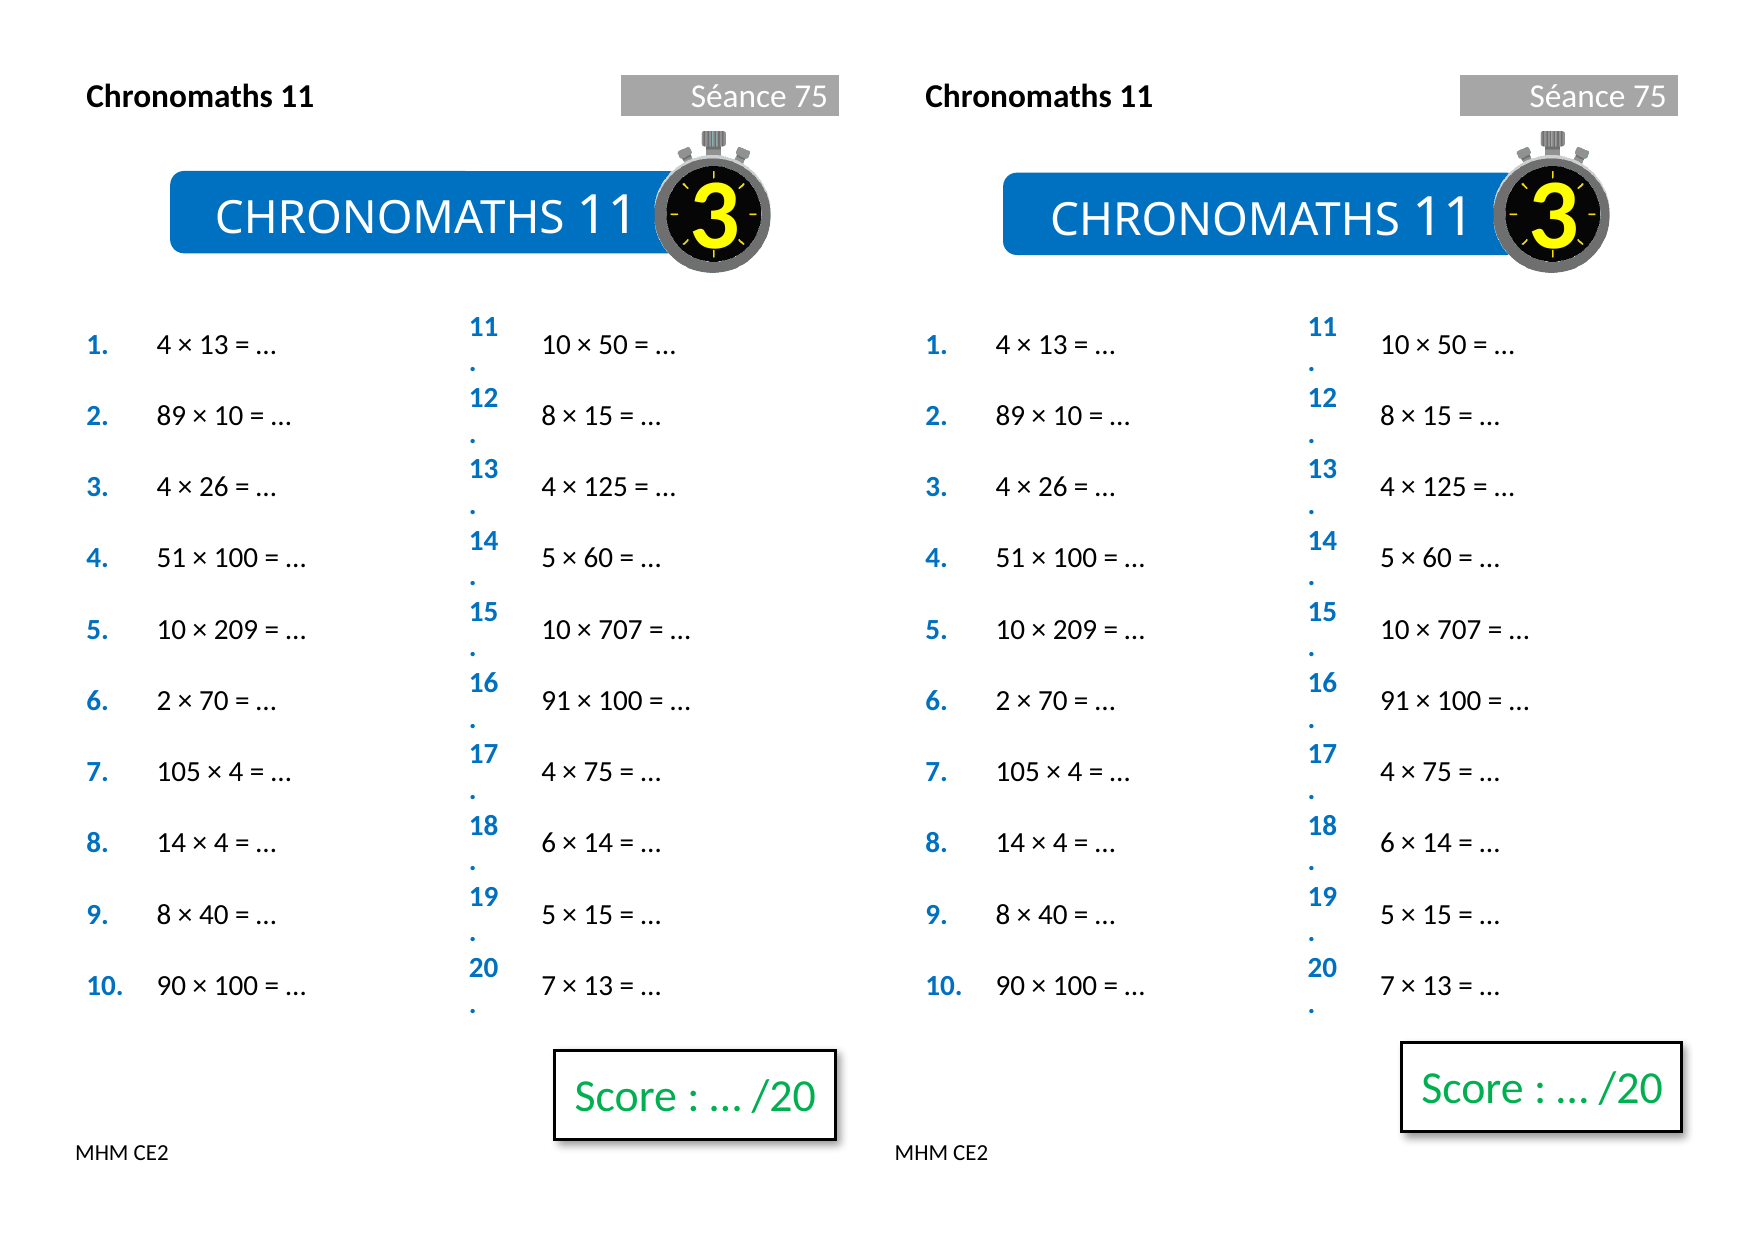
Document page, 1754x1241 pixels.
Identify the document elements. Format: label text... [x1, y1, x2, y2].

table_cell 13. [457, 450, 517, 522]
table_cell 6. [914, 664, 974, 735]
table_cell 89 × 10 = … [135, 379, 457, 450]
table_cell 89 × 10 = … [974, 379, 1296, 450]
table_header 1. [75, 308, 135, 379]
table_header Chronomaths 11 [914, 75, 1460, 116]
table_header Séance 75 [621, 75, 839, 116]
table_cell 4 × 75 = … [517, 735, 840, 807]
table_cell 5. [914, 593, 974, 664]
table_cell 105 × 4 = … [974, 735, 1296, 807]
table_cell 90 × 100 = … [135, 949, 457, 1020]
table_cell 8 × 15 = … [517, 379, 840, 450]
table_cell 20. [1296, 949, 1356, 1020]
table_cell 10 × 209 = … [135, 593, 457, 664]
table_cell 2. [75, 379, 135, 450]
table_header Séance 75 [1460, 75, 1678, 116]
table_cell 91 × 100 = … [517, 664, 840, 735]
table_cell 4 × 125 = … [517, 450, 840, 522]
table_cell 4 × 75 = … [1356, 735, 1679, 807]
table_cell 9. [914, 878, 974, 949]
table_header 1. [914, 308, 974, 379]
table_cell 105 × 4 = … [135, 735, 457, 807]
table_cell 14 × 4 = … [974, 807, 1296, 878]
table_cell 51 × 100 = … [974, 522, 1296, 593]
table_cell 5 × 60 = … [1356, 522, 1679, 593]
table_cell 2. [914, 379, 974, 450]
table_cell 18. [457, 807, 517, 878]
table_cell 18. [1296, 807, 1356, 878]
table_cell 9. [75, 878, 135, 949]
picture [654, 130, 771, 273]
table_cell 5 × 15 = … [517, 878, 840, 949]
table_cell 20. [457, 949, 517, 1020]
table_cell 8 × 40 = … [974, 878, 1296, 949]
table_cell 4 × 125 = … [1356, 450, 1679, 522]
table_cell 2 × 70 = … [974, 664, 1296, 735]
table_cell 10. [914, 949, 974, 1020]
table_cell 4 × 26 = … [974, 450, 1296, 522]
table_cell 3. [914, 450, 974, 522]
table_cell 13. [1296, 450, 1356, 522]
table_cell 16. [457, 664, 517, 735]
table_cell 14. [457, 522, 517, 593]
table_cell 7. [914, 735, 974, 807]
table_cell 15. [1296, 593, 1356, 664]
table_cell 15. [457, 593, 517, 664]
table_header 4 × 13 = … [974, 308, 1296, 379]
table_cell 5 × 60 = … [517, 522, 840, 593]
table_cell 6 × 14 = … [517, 807, 840, 878]
table_cell 16. [1296, 664, 1356, 735]
table_cell 2 × 70 = … [135, 664, 457, 735]
table_cell 6 × 14 = … [1356, 807, 1679, 878]
table_cell 7 × 13 = … [1356, 949, 1679, 1020]
table_cell 12. [1296, 379, 1356, 450]
picture [1493, 130, 1610, 273]
table_cell 17. [1296, 735, 1356, 807]
table_cell 17. [457, 735, 517, 807]
table_cell 4. [914, 522, 974, 593]
table_cell 6. [75, 664, 135, 735]
table_cell 19. [1296, 878, 1356, 949]
table_header 10 × 50 = … [517, 308, 840, 379]
table_cell 8 × 40 = … [135, 878, 457, 949]
table_cell 7 × 13 = … [517, 949, 840, 1020]
table_cell 14. [1296, 522, 1356, 593]
table_header Chronomaths 11 [75, 75, 621, 116]
table_header 11. [1296, 308, 1356, 379]
table_cell 3. [75, 450, 135, 522]
table_header 4 × 13 = … [135, 308, 457, 379]
table_cell 10. [75, 949, 135, 1020]
table_cell 10 × 209 = … [974, 593, 1296, 664]
table_cell 8. [75, 807, 135, 878]
table_cell 8 × 15 = … [1356, 379, 1679, 450]
table_cell 10 × 707 = … [1356, 593, 1679, 664]
table_header 11. [457, 308, 517, 379]
table_cell 4 × 26 = … [135, 450, 457, 522]
table_cell 10 × 707 = … [517, 593, 840, 664]
table_cell 51 × 100 = … [135, 522, 457, 593]
table_cell 12. [457, 379, 517, 450]
table_cell 8. [914, 807, 974, 878]
table_cell 4. [75, 522, 135, 593]
table_cell 90 × 100 = … [974, 949, 1296, 1020]
table_cell 19. [457, 878, 517, 949]
table_cell 91 × 100 = … [1356, 664, 1679, 735]
table_cell 7. [75, 735, 135, 807]
table_cell 14 × 4 = … [135, 807, 457, 878]
table_cell 5. [75, 593, 135, 664]
table_cell 5 × 15 = … [1356, 878, 1679, 949]
table_header 10 × 50 = … [1356, 308, 1679, 379]
